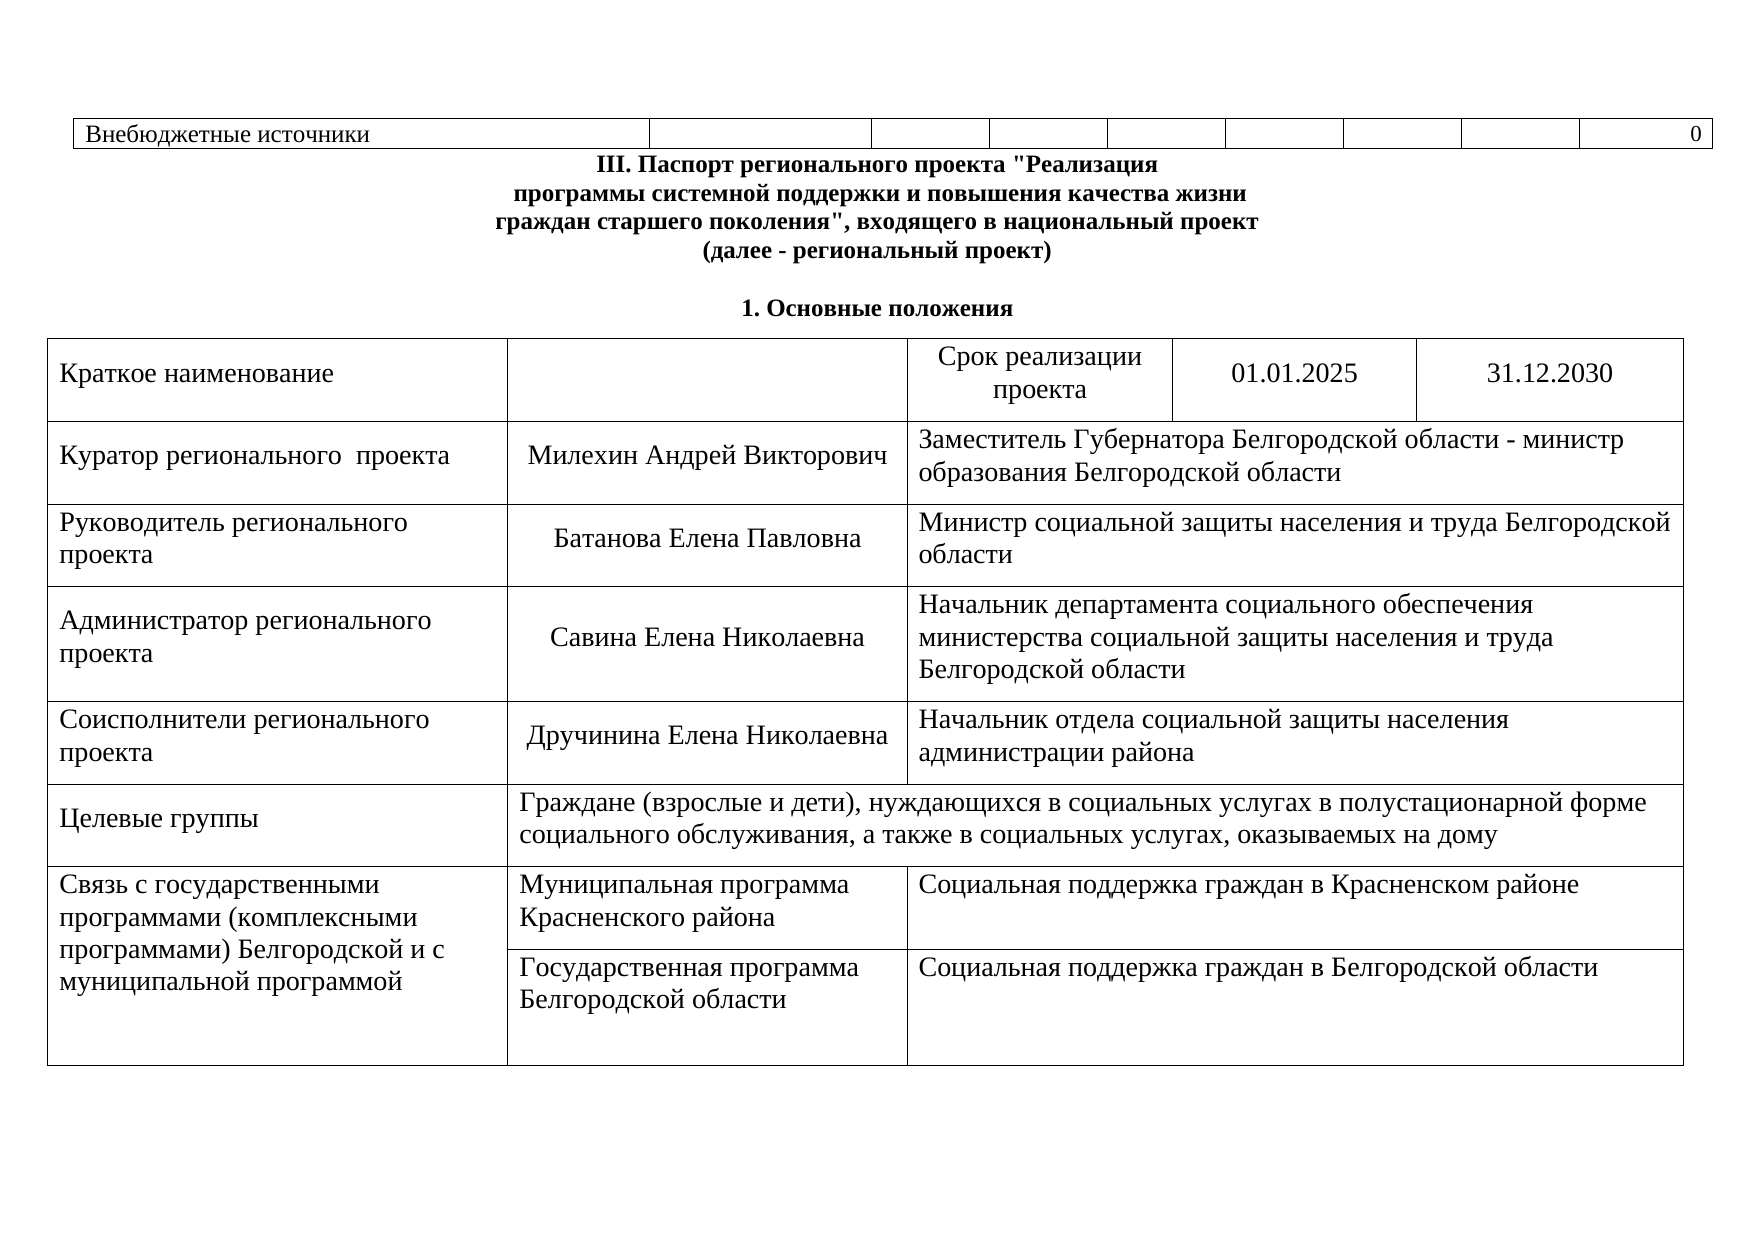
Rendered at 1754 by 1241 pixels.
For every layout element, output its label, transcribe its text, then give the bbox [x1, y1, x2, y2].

table_cell Дручинина Елена Николаевна [508, 702, 907, 784]
table_cell Куратор регионального проекта [48, 422, 507, 504]
table_cell Муниципальная программа Красненского района [508, 867, 907, 949]
table_cell Начальник отдела социальной защиты населения администрации района [908, 702, 1683, 784]
table_header Краткое наименование [48, 339, 507, 421]
table_cell Батанова Елена Павловна [508, 505, 907, 586]
text граждан старшего поколения", входящего в национальный проект [59, 206, 1695, 235]
table_cell Целевые группы [48, 785, 507, 866]
table_cell Соисполнители регионального проекта [48, 702, 507, 784]
table_cell Министр социальной защиты населения и труда Белгородской области [908, 505, 1683, 586]
table_cell [990, 119, 1107, 148]
table_cell [650, 119, 871, 148]
title III. Паспорт регионального проекта "Реализация [59, 149, 1695, 178]
table_header [508, 339, 907, 421]
table_cell [1462, 119, 1579, 148]
table_cell Государственная программа Белгородской области [508, 950, 907, 1065]
text (далее - региональный проект) [59, 235, 1695, 264]
table_cell Заместитель Губернатора Белгородской области - министр образования Белгородской области [908, 422, 1683, 504]
table_cell Социальная поддержка граждан в Белгородской области [908, 950, 1683, 1065]
table_cell Связь с государственными программами (комплексными программами) Белгородской и с муниципальной программой [48, 867, 507, 1065]
table_header Срок реализации проекта [908, 339, 1172, 421]
table_cell [1344, 119, 1461, 148]
title программы системной поддержки и повышения качества жизни [59, 178, 1695, 206]
text 1. Основные положения [59, 293, 1695, 321]
table_cell Внебюджетные источники [74, 119, 649, 148]
table_cell 0 [1580, 119, 1712, 148]
table_cell Начальник департамента социального обеспечения министерства социальной защиты населения и труда Белгородской области [908, 587, 1683, 701]
table_cell [1226, 119, 1343, 148]
table_header 31.12.2030 [1417, 339, 1683, 421]
table_cell Милехин Андрей Викторович [508, 422, 907, 504]
table_cell [872, 119, 989, 148]
table_header 01.01.2025 [1173, 339, 1416, 421]
table_cell Руководитель регионального проекта [48, 505, 507, 586]
table_cell Администратор регионального проекта [48, 587, 507, 701]
table_cell Савина Елена Николаевна [508, 587, 907, 701]
table_cell Граждане (взрослые и дети), нуждающихся в социальных услугах в полустационарной форме социального обслуживания, а также в социальных услугах, оказываемых на дому [508, 785, 1683, 866]
table_cell Социальная поддержка граждан в Красненском районе [908, 867, 1683, 949]
table_cell [1108, 119, 1225, 148]
